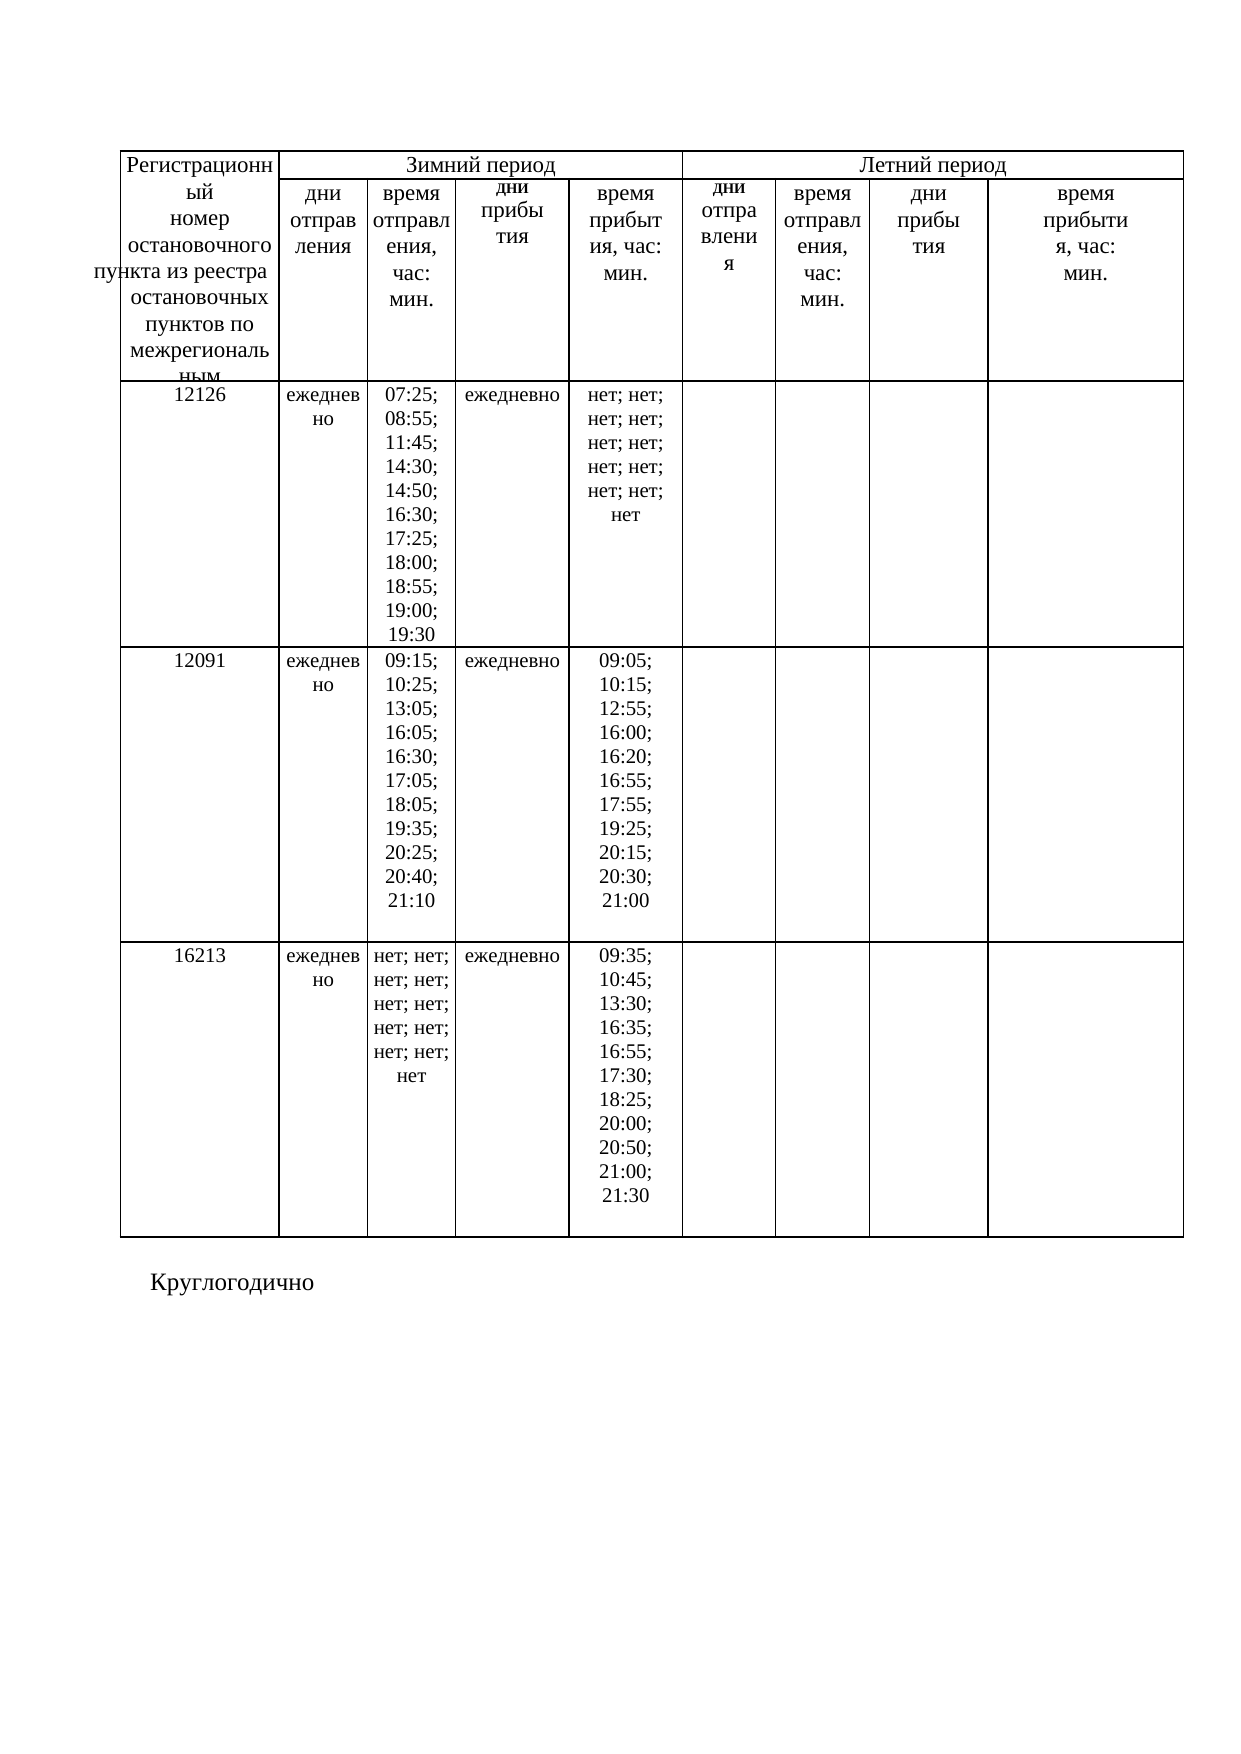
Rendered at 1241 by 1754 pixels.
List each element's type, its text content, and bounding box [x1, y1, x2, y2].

table_cell ДНИ отпра влени я [683, 180, 775, 380]
table_cell [989, 943, 1183, 1236]
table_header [121, 152, 278, 380]
table_cell нет; нет; нет; нет; нет; нет; нет; нет; нет; нет; нет [570, 382, 682, 646]
table_cell время прибыт ия, час: мин. [570, 180, 682, 380]
table_header Летний период [683, 152, 1183, 178]
table_cell 12091 [121, 648, 278, 941]
table_cell время отправл ения, час: мин. [368, 180, 455, 380]
table_cell 16213 [121, 943, 278, 1236]
text Круглогодично [150, 1267, 1090, 1295]
table_cell ежедневно [456, 648, 568, 941]
table_header Зимний период [280, 152, 682, 178]
table_cell [683, 943, 775, 1236]
table_cell 09:05; 10:15; 12:55; 16:00; 16:20; 16:55; 17:55; 19:25; 20:15; 20:30; 21:00 [570, 648, 682, 941]
table_cell [989, 648, 1183, 941]
table_cell 09:35; 10:45; 13:30; 16:35; 16:55; 17:30; 18:25; 20:00; 20:50; 21:00; 21:30 [570, 943, 682, 1236]
table_cell [683, 382, 775, 646]
table_cell [870, 943, 987, 1236]
table_cell дни отправ ления [280, 180, 367, 380]
table_cell ДНИ прибы тия [456, 180, 568, 380]
table_cell время прибыти я, час: мин. [989, 180, 1183, 380]
table_cell ежедневно [280, 943, 367, 1236]
table_cell нет; нет; нет; нет; нет; нет; нет; нет; нет; нет; нет [368, 943, 455, 1236]
table_cell [989, 382, 1183, 646]
table_cell [683, 648, 775, 941]
table_cell 09:15; 10:25; 13:05; 16:05; 16:30; 17:05; 18:05; 19:35; 20:25; 20:40; 21:10 [368, 648, 455, 941]
table_cell ежедневно [280, 648, 367, 941]
table_cell 12126 [121, 382, 278, 646]
table_cell ежедневно [456, 382, 568, 646]
table_cell 07:25; 08:55; 11:45; 14:30; 14:50; 16:30; 17:25; 18:00; 18:55; 19:00; 19:30 [368, 382, 455, 646]
table_cell [870, 648, 987, 941]
table_cell [870, 382, 987, 646]
table_cell время отправл ения, час: мин. [776, 180, 869, 380]
table_cell дни прибы тия [870, 180, 987, 380]
table_cell [776, 943, 869, 1236]
table_cell [776, 648, 869, 941]
table_cell ежедневно [280, 382, 367, 646]
table_cell [776, 382, 869, 646]
table_cell ежедневно [456, 943, 568, 1236]
